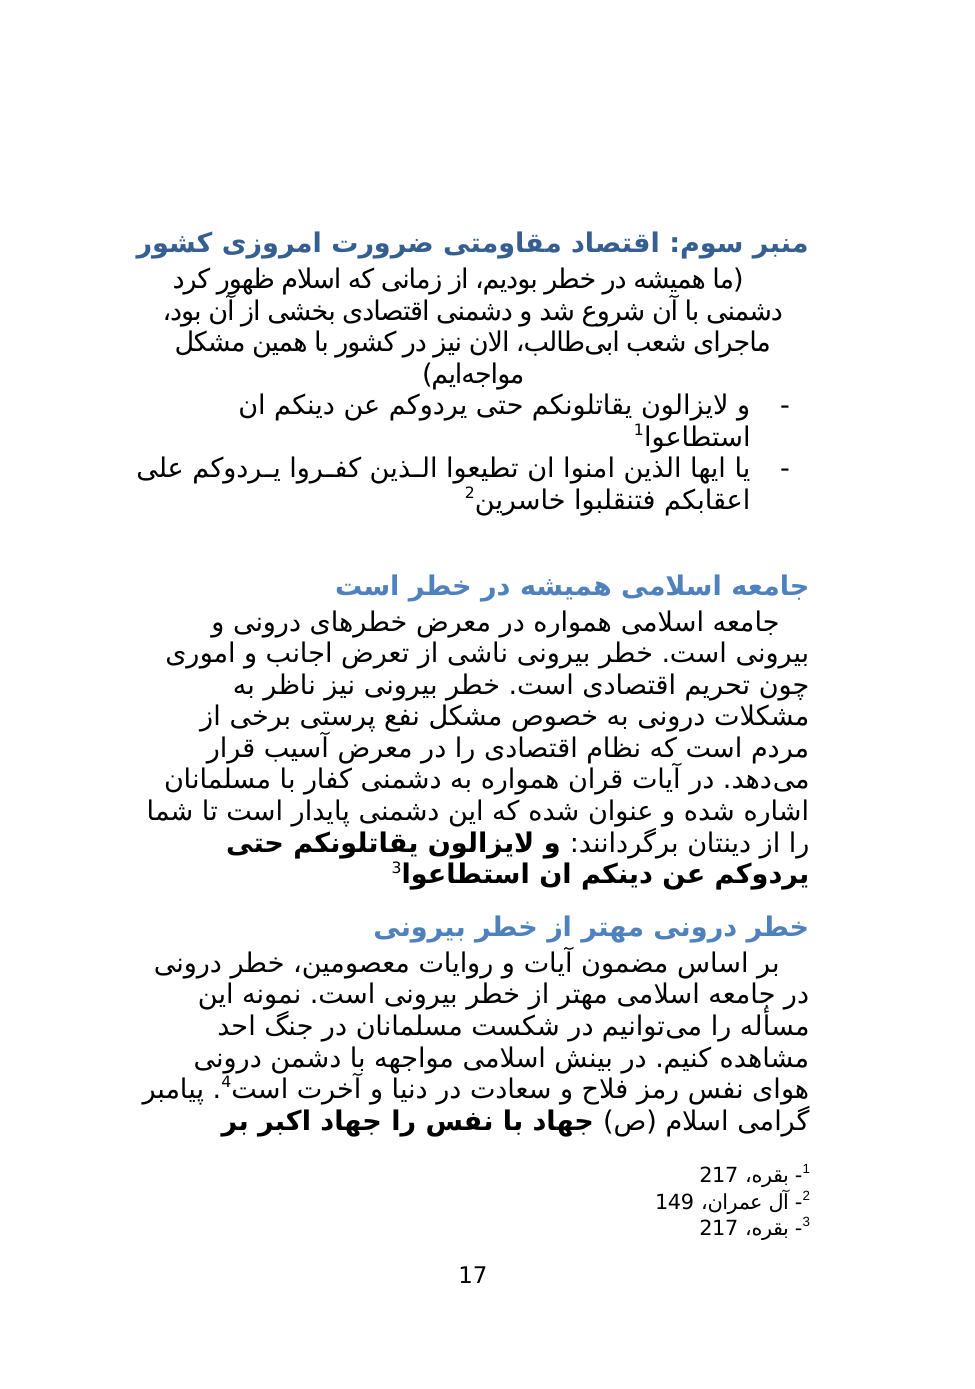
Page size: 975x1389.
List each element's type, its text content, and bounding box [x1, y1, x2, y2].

subtitle جامعه اسلامی همیشه در خطر است [136, 570, 809, 601]
list و لایزالون یقاتلونکم حتی یردوکم عن دینکم ان استطاعوا [136, 390, 780, 453]
list یا ایها الذین امنوا ان تطیعوا الذین کفروا یردوکم علی اعقابکم فتنقلبوا خاسرین [136, 453, 780, 516]
text جامعه اسلامی همواره در معرض خطرهای درونی و بیرونی است. خطر بیرونی ناشی از تعرض اجانب و اموری چون تحریم اقتصادی است. خطر بیرونی نیز ناظر به مشکلات درونی به خصوص مشکل نفع پرستی برخی از مردم است که نظام اقتصادی را در معرض آسیب قرار می‌دهد. در آیات قران همواره به دشمنی کفار با مسلمانان اشاره شده و عنوان شده که این دشمنی پایدار است تا شما را از دینتان برگردانند: و لایزالون یقاتلونکم حتی یردوکم عن دینکم ان استطاعوا [136, 606, 809, 890]
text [136, 947, 809, 1137]
subtitle خطر درونی مهتر از خطر بیرونی [136, 911, 809, 942]
text (ما همیشه در خطر بودیم، از زمانی که اسلام ظهور کرد دشمنی با آن شروع شد و دشمنی اقتصادی بخشی از آن بود، ماجرای شعب ابی‌طالب، الان نیز در کشور با همین مشکل مواجه‌ایم) [136, 263, 809, 390]
subtitle منبر سوم: اقتصاد مقاومتی ضرورت امروزی کشور [136, 227, 809, 259]
